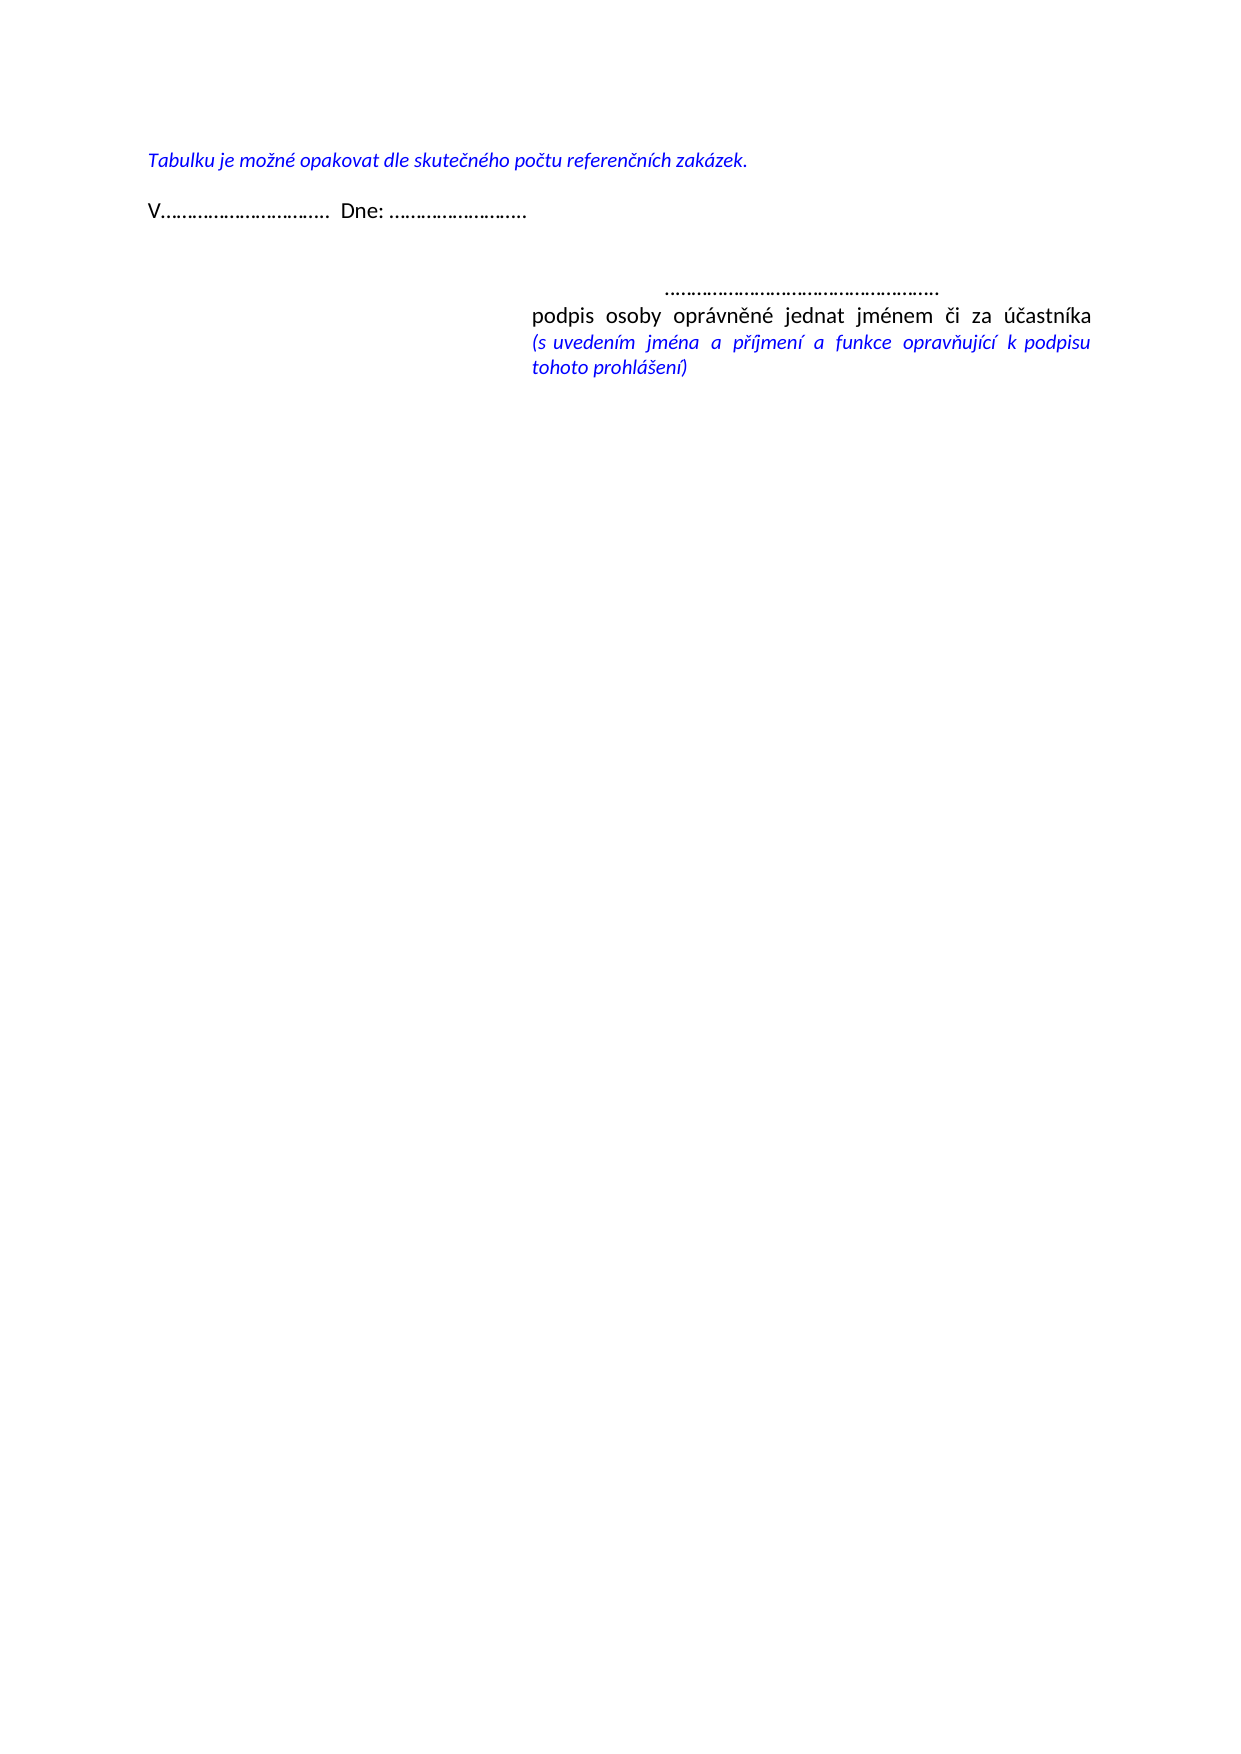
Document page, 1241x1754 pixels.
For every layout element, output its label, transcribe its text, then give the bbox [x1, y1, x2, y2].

list ..………………………………………….. [605, 273, 1093, 301]
text V………………………….. Dne: …………………….. [148, 198, 1093, 223]
list podpis osoby oprávněné jednat jménem či za účastníka (s uvedením jména a příjmení a funkce opravňující k podpisu tohoto prohlášení) [532, 301, 1093, 380]
text Tabulku je možné opakovat dle skutečného počtu referenčních zakázek. [148, 148, 1093, 173]
